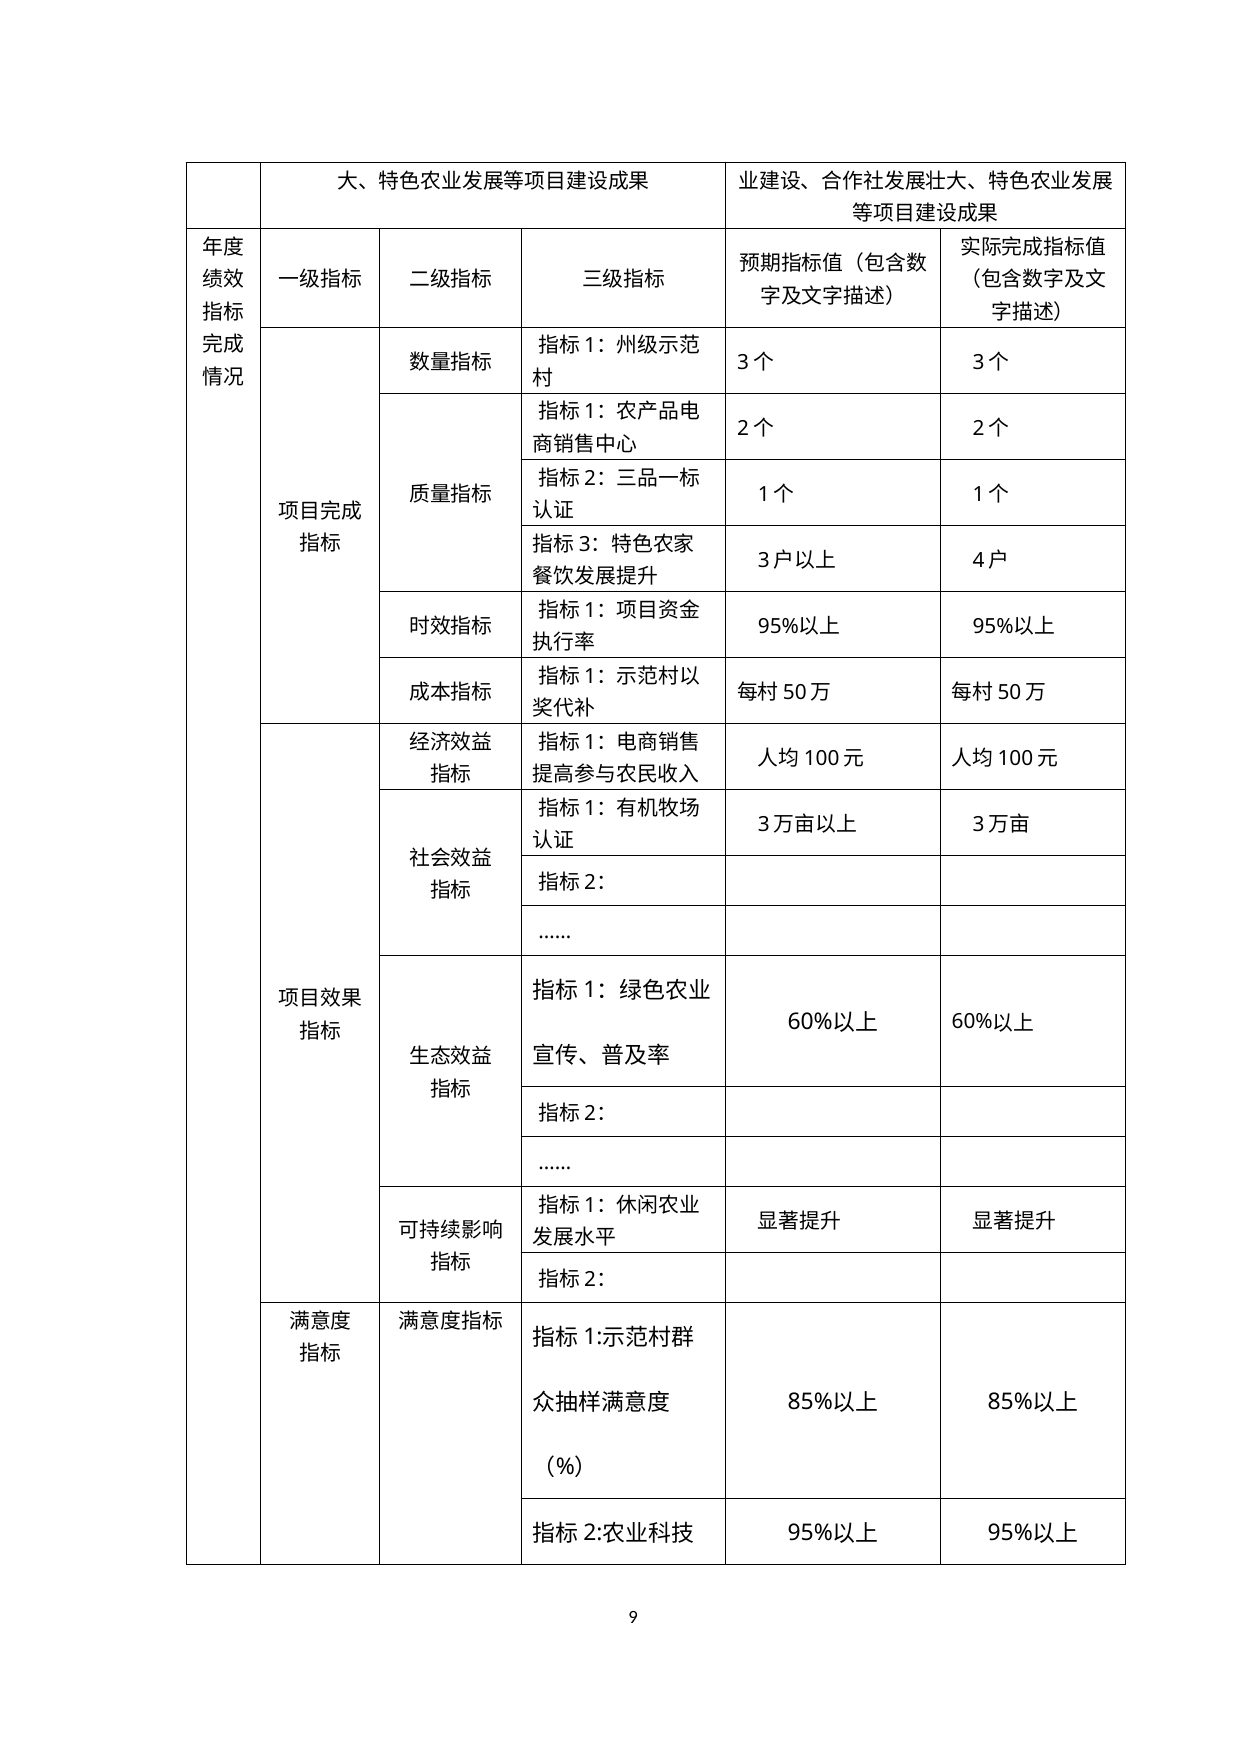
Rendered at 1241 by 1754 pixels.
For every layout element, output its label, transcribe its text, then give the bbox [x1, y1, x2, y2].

table_cell 满意度 指标 [261, 1303, 379, 1564]
table_cell 指标1：农产品电商销售中心 [522, 394, 725, 459]
table_cell 60%以上 [941, 956, 1125, 1086]
table_cell 可持续影响 指标 [380, 1187, 521, 1302]
table_cell [941, 1253, 1125, 1302]
table_cell 指标2： [522, 1087, 725, 1136]
table_cell 1个 [941, 460, 1125, 525]
table_cell …… [522, 906, 725, 955]
table_cell 时效指标 [380, 592, 521, 657]
table_cell 3个 [941, 328, 1125, 393]
table_cell 人均100元 [941, 724, 1125, 789]
table_cell 3个 [726, 328, 940, 393]
table_cell 质量指标 [380, 394, 521, 591]
table_cell 3万亩 [941, 790, 1125, 855]
table_cell [726, 1137, 940, 1186]
table_cell 指标1：项目资金执行率 [522, 592, 725, 657]
table_cell 60%以上 [726, 956, 940, 1086]
table_cell 满意度指标 [380, 1303, 521, 1564]
table_cell 成本指标 [380, 658, 521, 723]
table_cell 95%以上 [726, 592, 940, 657]
table_cell 项目完成指标 [261, 328, 379, 723]
table_cell [941, 1087, 1125, 1136]
table_cell [726, 906, 940, 955]
table_cell 指标1：示范村以奖代补 [522, 658, 725, 723]
table_cell 95%以上 [941, 1499, 1125, 1564]
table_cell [726, 163, 1125, 228]
table_cell 1个 [726, 460, 940, 525]
table_cell 指标1:示范村群众抽样满意度（%） [522, 1303, 725, 1498]
table_cell 2个 [726, 394, 940, 459]
table_cell 数量指标 [380, 328, 521, 393]
table_cell [941, 856, 1125, 905]
table_cell 2个 [941, 394, 1125, 459]
table_cell 3万亩以上 [726, 790, 940, 855]
table_cell …… [522, 1137, 725, 1186]
table_cell [726, 856, 940, 905]
table_cell 指标1：电商销售提高参与农民收入 [522, 724, 725, 789]
table_cell [941, 906, 1125, 955]
table_cell 显著提升 [941, 1187, 1125, 1252]
table_cell 指标2： [522, 1253, 725, 1302]
table_cell 指标2： [522, 856, 725, 905]
table_cell 85%以上 [941, 1303, 1125, 1498]
table_cell 年度 绩效 指标 完成 情况 [187, 229, 260, 1564]
table_cell [941, 1137, 1125, 1186]
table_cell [522, 1499, 725, 1564]
table_cell [726, 1087, 940, 1136]
table_cell 每村50万 [726, 658, 940, 723]
table_cell 实际完成指标值（包含数字及文字描述） [941, 229, 1125, 327]
table_cell 95%以上 [941, 592, 1125, 657]
table_cell 指标3：特色农家餐饮发展提升 [522, 526, 725, 591]
table_cell 一级指标 [261, 229, 379, 327]
table_cell [726, 1253, 940, 1302]
table_cell 3户以上 [726, 526, 940, 591]
table_cell 经济效益 指标 [380, 724, 521, 789]
table_cell 二级指标 [380, 229, 521, 327]
table_cell 项目效果指标 [261, 724, 379, 1302]
table_cell 指标2：三品一标认证 [522, 460, 725, 525]
table_cell 预期指标值（包含数字及文字描述） [726, 229, 940, 327]
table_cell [261, 163, 725, 228]
table_cell 社会效益 指标 [380, 790, 521, 955]
table_cell 生态效益 指标 [380, 956, 521, 1186]
table_cell 95%以上 [726, 1499, 940, 1564]
table_cell 85%以上 [726, 1303, 940, 1498]
table_cell 三级指标 [522, 229, 725, 327]
table_cell 人均100元 [726, 724, 940, 789]
table_cell 指标1：休闲农业发展水平 [522, 1187, 725, 1252]
table_cell 显著提升 [726, 1187, 940, 1252]
table_cell 指标1：绿色农业宣传、普及率 [522, 956, 725, 1086]
table_cell 指标1：有机牧场认证 [522, 790, 725, 855]
table_cell 4户 [941, 526, 1125, 591]
table_cell 每村50万 [941, 658, 1125, 723]
table_cell 指标1：州级示范村 [522, 328, 725, 393]
